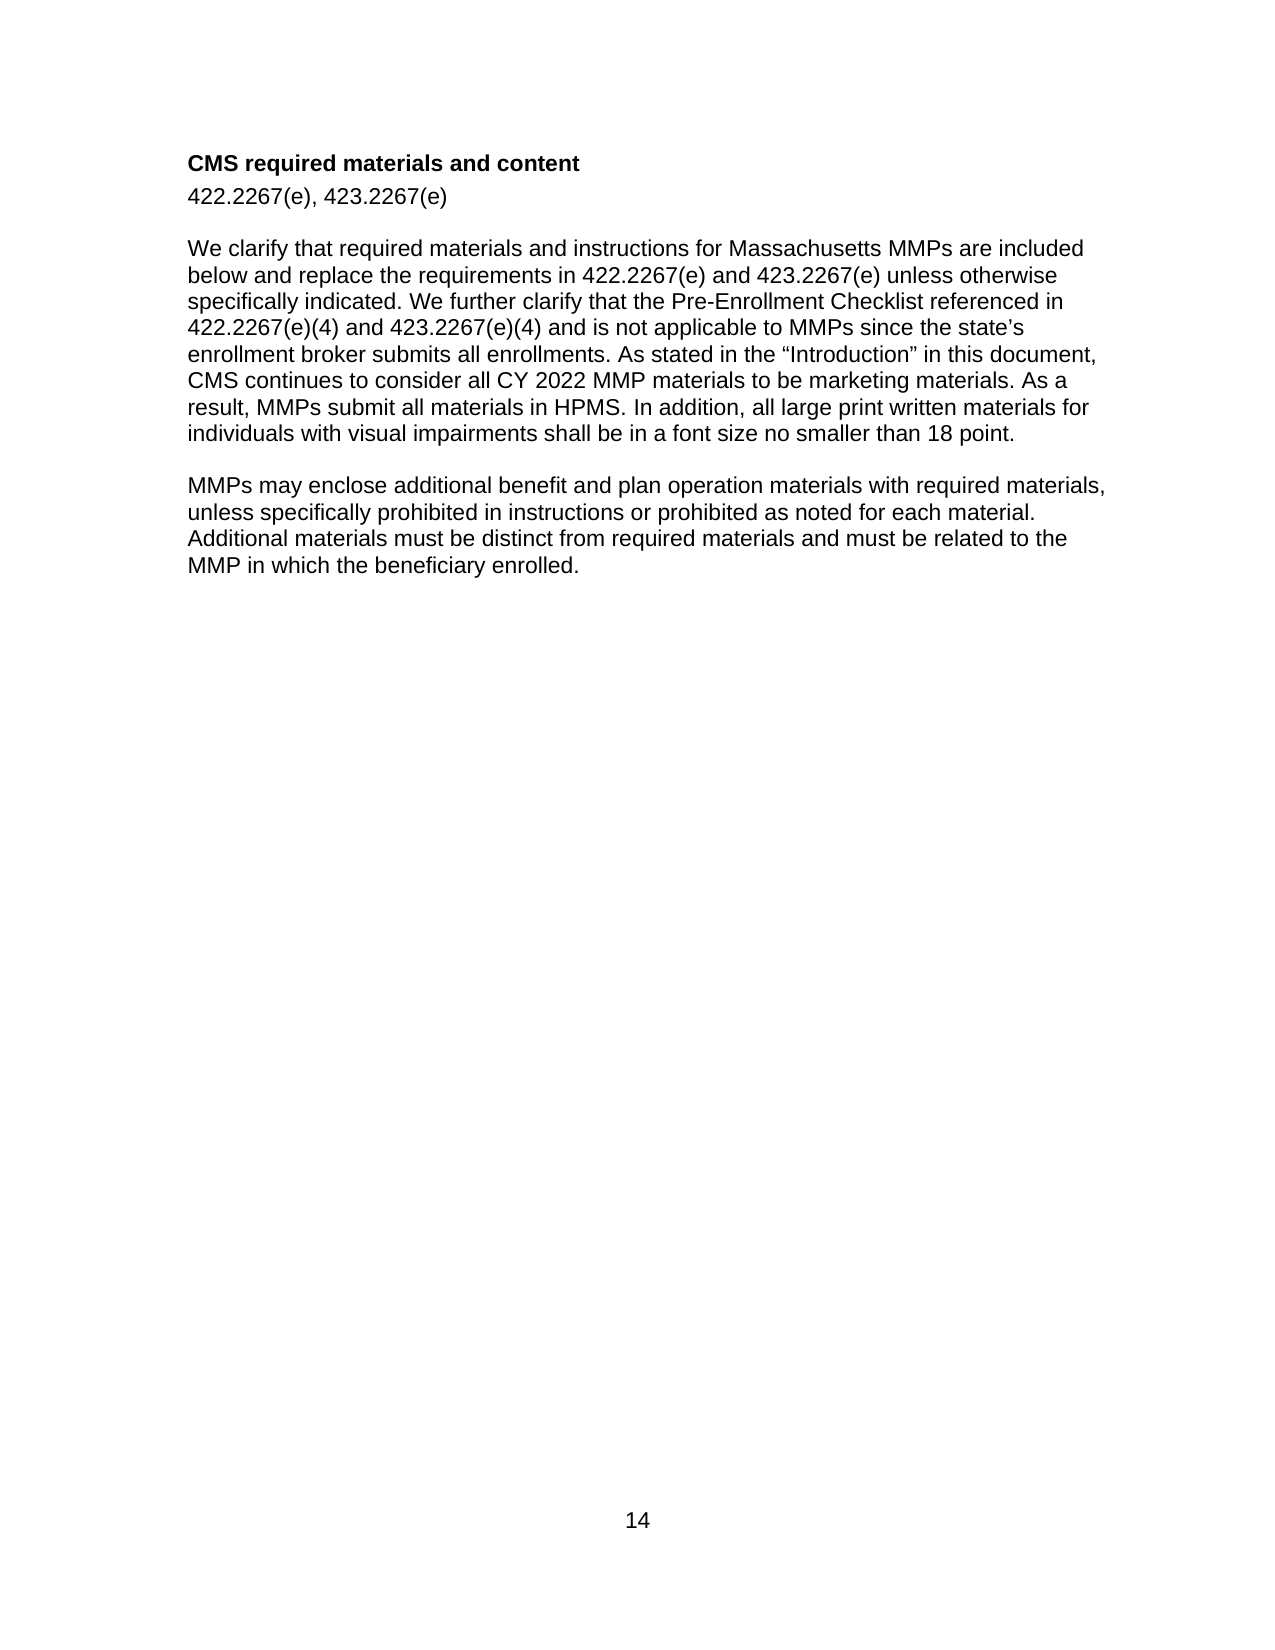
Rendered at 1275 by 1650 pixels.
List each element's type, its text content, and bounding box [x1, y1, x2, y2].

text MMPs may enclose additional benefit and plan operation materials with required materials, unless specifically prohibited in instructions or prohibited as noted for each material. Additional materials must be distinct from required materials and must be related to the MMP in which the beneficiary enrolled. [187, 472, 1125, 578]
text We clarify that required materials and instructions for Massachusetts MMPs are included below and replace the requirements in 422.2267(e) and 423.2267(e) unless otherwise specifically indicated. We further clarify that the Pre-Enrollment Checklist referenced in 422.2267(e)(4) and 423.2267(e)(4) and is not applicable to MMPs since the state’s enrollment broker submits all enrollments. As stated in the “Introduction” in this document, CMS continues to consider all CY 2022 MMP materials to be marketing materials. As a result, MMPs submit all materials in HPMS. In addition, all large print written materials for individuals with visual impairments shall be in a font size no smaller than 18 point. [187, 235, 1125, 446]
subtitle CMS required materials and content [187, 150, 1125, 176]
text 422.2267(e), 423.2267(e) [187, 183, 1125, 209]
